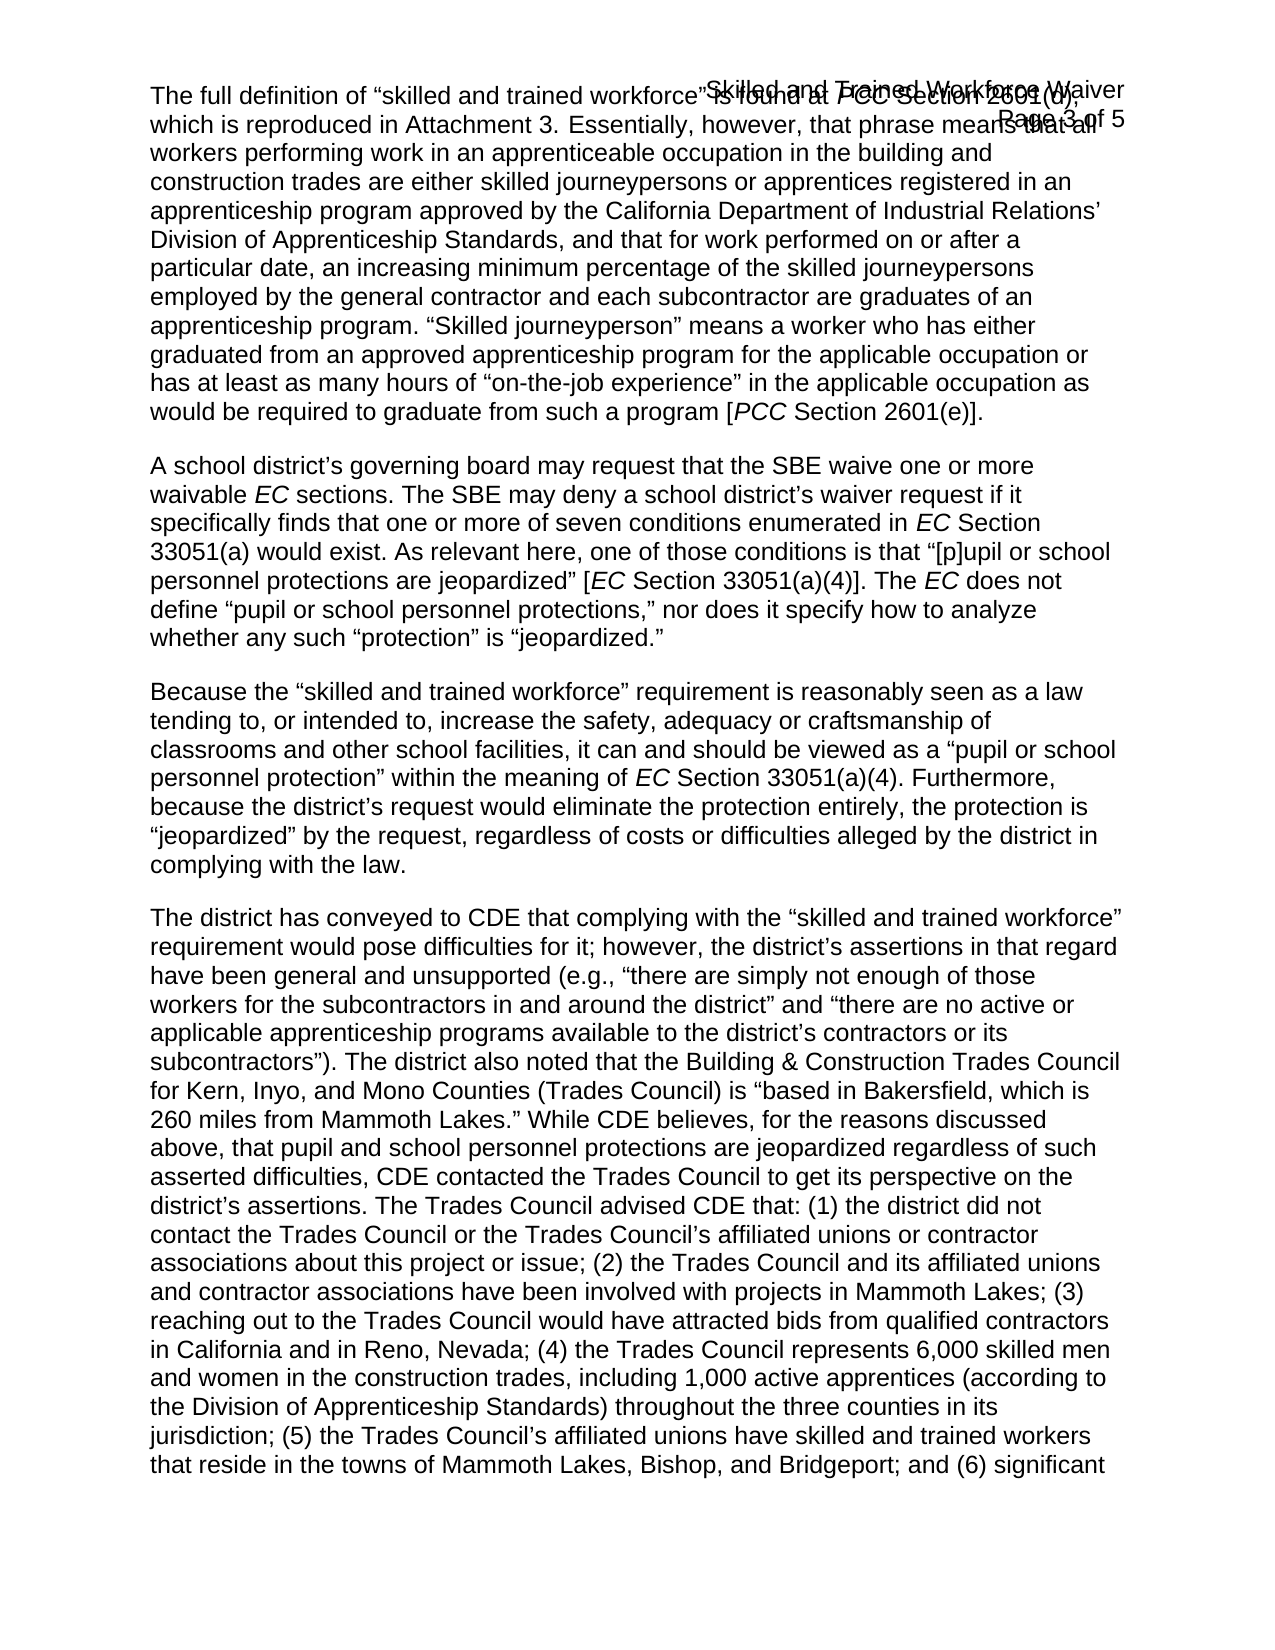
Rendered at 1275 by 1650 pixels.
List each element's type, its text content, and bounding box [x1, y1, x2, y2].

text Because the “skilled and trained workforce” requirement is reasonably seen as a law tending to, or intended to, increase the safety, adequacy or craftsmanship of classrooms and other school facilities, it can and should be viewed as a “pupil or school personnel protection” within the meaning of EC Section 33051(a)(4). Furthermore, because the district’s request would eliminate the protection entirely, the protection is “jeopardized” by the request, regardless of costs or difficulties alleged by the district in complying with the law. [150, 677, 1125, 878]
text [150, 903, 1125, 1478]
text The full definition of “skilled and trained workforce” is found at PCC Section 2601(d), which is reproduced in Attachment 3. Essentially, however, that phrase means that all workers performing work in an apprenticeable occupation in the building and construction trades are either skilled journeypersons or apprentices registered in an apprenticeship program approved by the California Department of Industrial Relations’ Division of Apprenticeship Standards, and that for work performed on or after a particular date, an increasing minimum percentage of the skilled journeypersons employed by the general contractor and each subcontractor are graduates of an apprenticeship program. “Skilled journeyperson” means a worker who has either graduated from an approved apprenticeship program for the applicable occupation or has at least as many hours of “on-the-job experience” in the applicable occupation as would be required to graduate from such a program [PCC Section 2601(e)]. [150, 81, 1125, 426]
text A school district’s governing board may request that the SBE waive one or more waivable EC sections. The SBE may deny a school district’s waiver request if it specifically finds that one or more of seven conditions enumerated in EC Section 33051(a) would exist. As relevant here, one of those conditions is that “[p]upil or school personnel protections are jeopardized” [EC Section 33051(a)(4)]. The EC does not define “pupil or school personnel protections,” nor does it specify how to analyze whether any such “protection” is “jeopardized.” [150, 451, 1125, 652]
